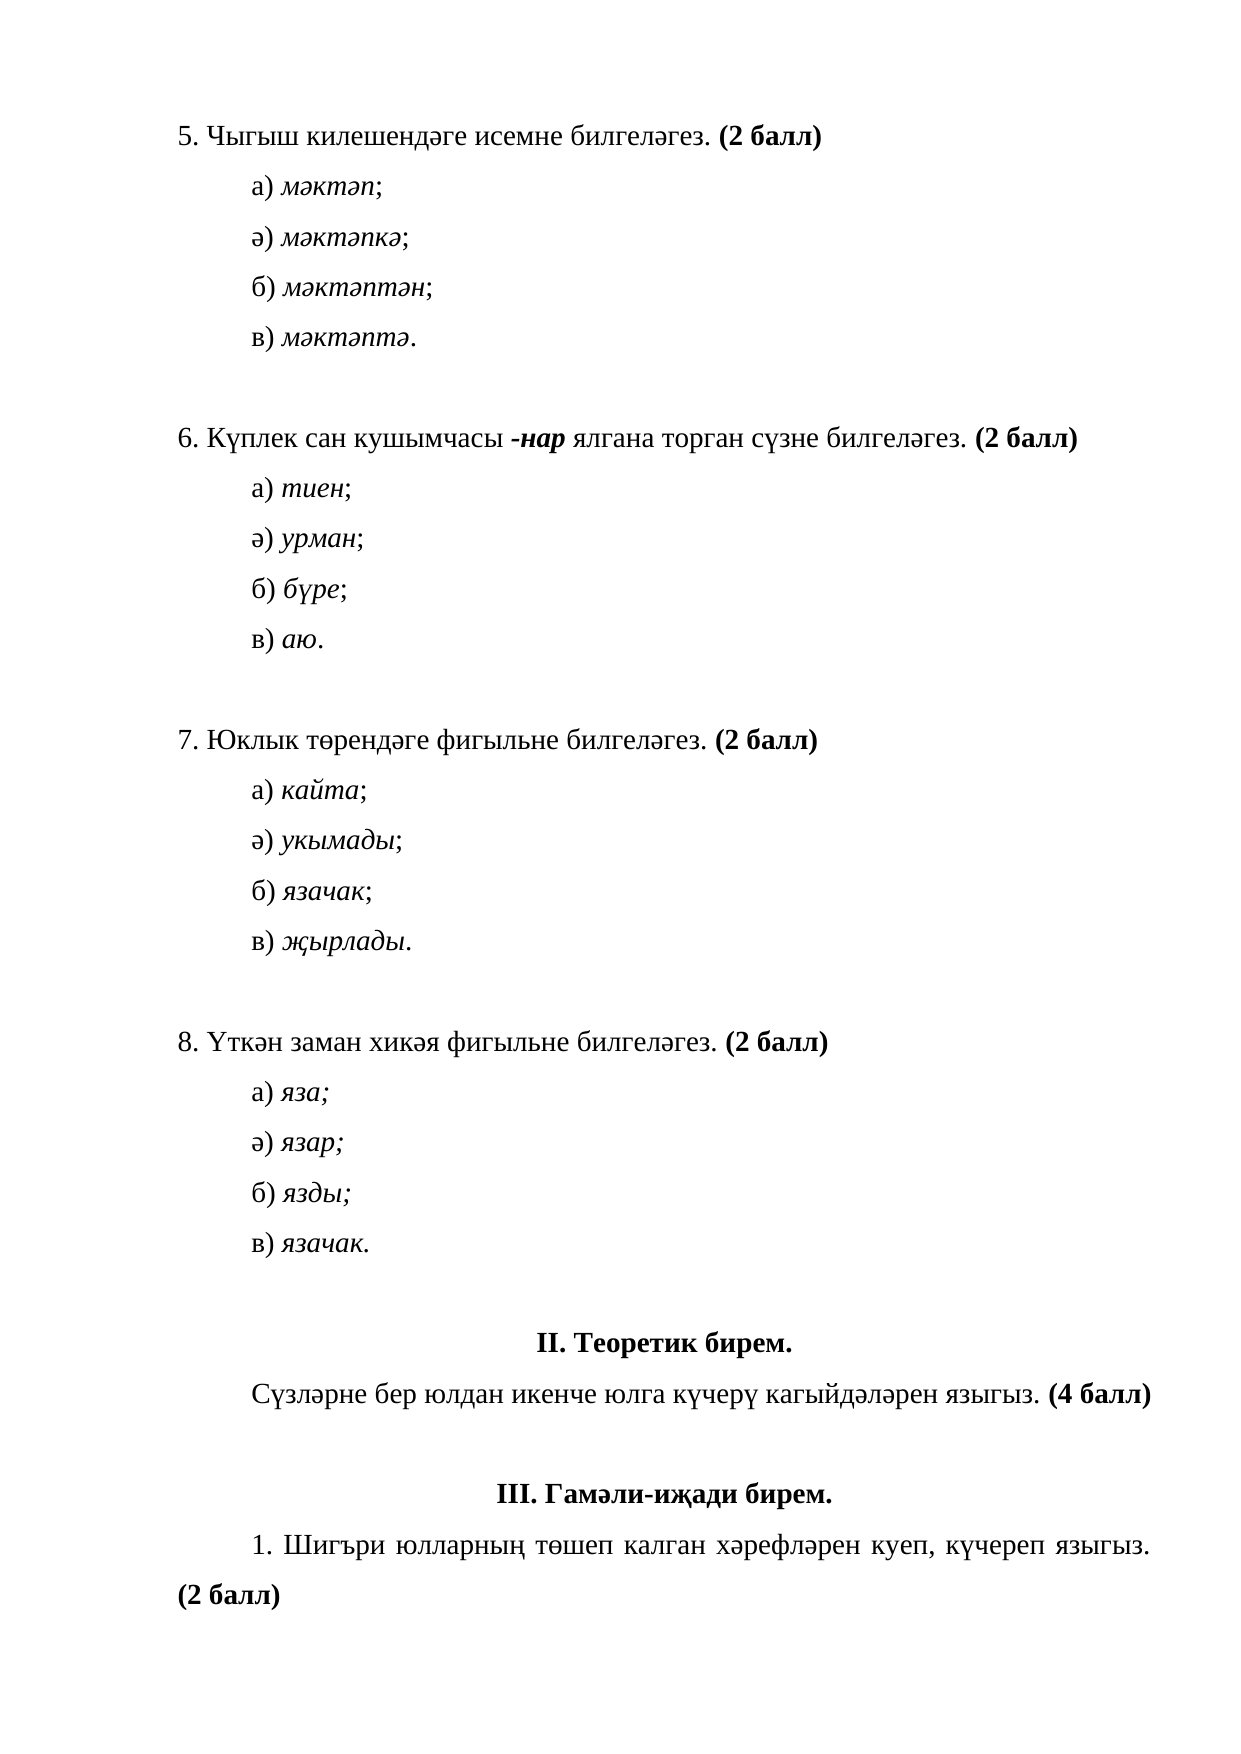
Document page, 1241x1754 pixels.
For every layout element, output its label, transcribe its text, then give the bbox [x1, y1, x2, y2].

text 6. Күплек сан кушымчасы -нар ялгана торган сүзне билгеләгез. (2 балл) [177, 420, 1152, 453]
text б) язды; [177, 1175, 1152, 1208]
text в) аю. [177, 621, 1152, 655]
text б) мәктәптән; [177, 269, 1152, 303]
text а) тиен; [177, 470, 1152, 504]
text в) мәктәптә. [177, 319, 1152, 353]
text III. Гамәли-иҗади бирем. [177, 1477, 1152, 1510]
text Сүзләрне бер юлдан икенче юлга күчерү кагыйдәләрен языгыз. (4 балл) [177, 1376, 1152, 1409]
text II. Теоретик бирем. [177, 1326, 1152, 1359]
text б) бүре; [177, 571, 1152, 604]
text 1. Шигъри юлларның төшеп калган хәрефләрен куеп, күчереп языгыз. (2 балл) [177, 1527, 1152, 1611]
text а) кайта; [177, 772, 1152, 806]
text ә) урман; [177, 521, 1152, 554]
text а) яза; [177, 1074, 1152, 1108]
text б) язачак; [177, 873, 1152, 906]
text ә) язар; [177, 1124, 1152, 1158]
text 5. Чыгыш килешендәге исемне билгеләгез. (2 балл) [177, 118, 1152, 152]
text ә) укымады; [177, 822, 1152, 856]
text ә) мәктәпкә; [177, 219, 1152, 252]
text в) җырлады. [177, 923, 1152, 957]
text в) язачак. [177, 1225, 1152, 1258]
text а) мәктәп; [177, 168, 1152, 202]
text 8. Үткән заман хикәя фигыльне билгеләгез. (2 балл) [177, 1024, 1152, 1057]
text 7. Юклык төрендәге фигыльне билгеләгез. (2 балл) [177, 722, 1152, 755]
